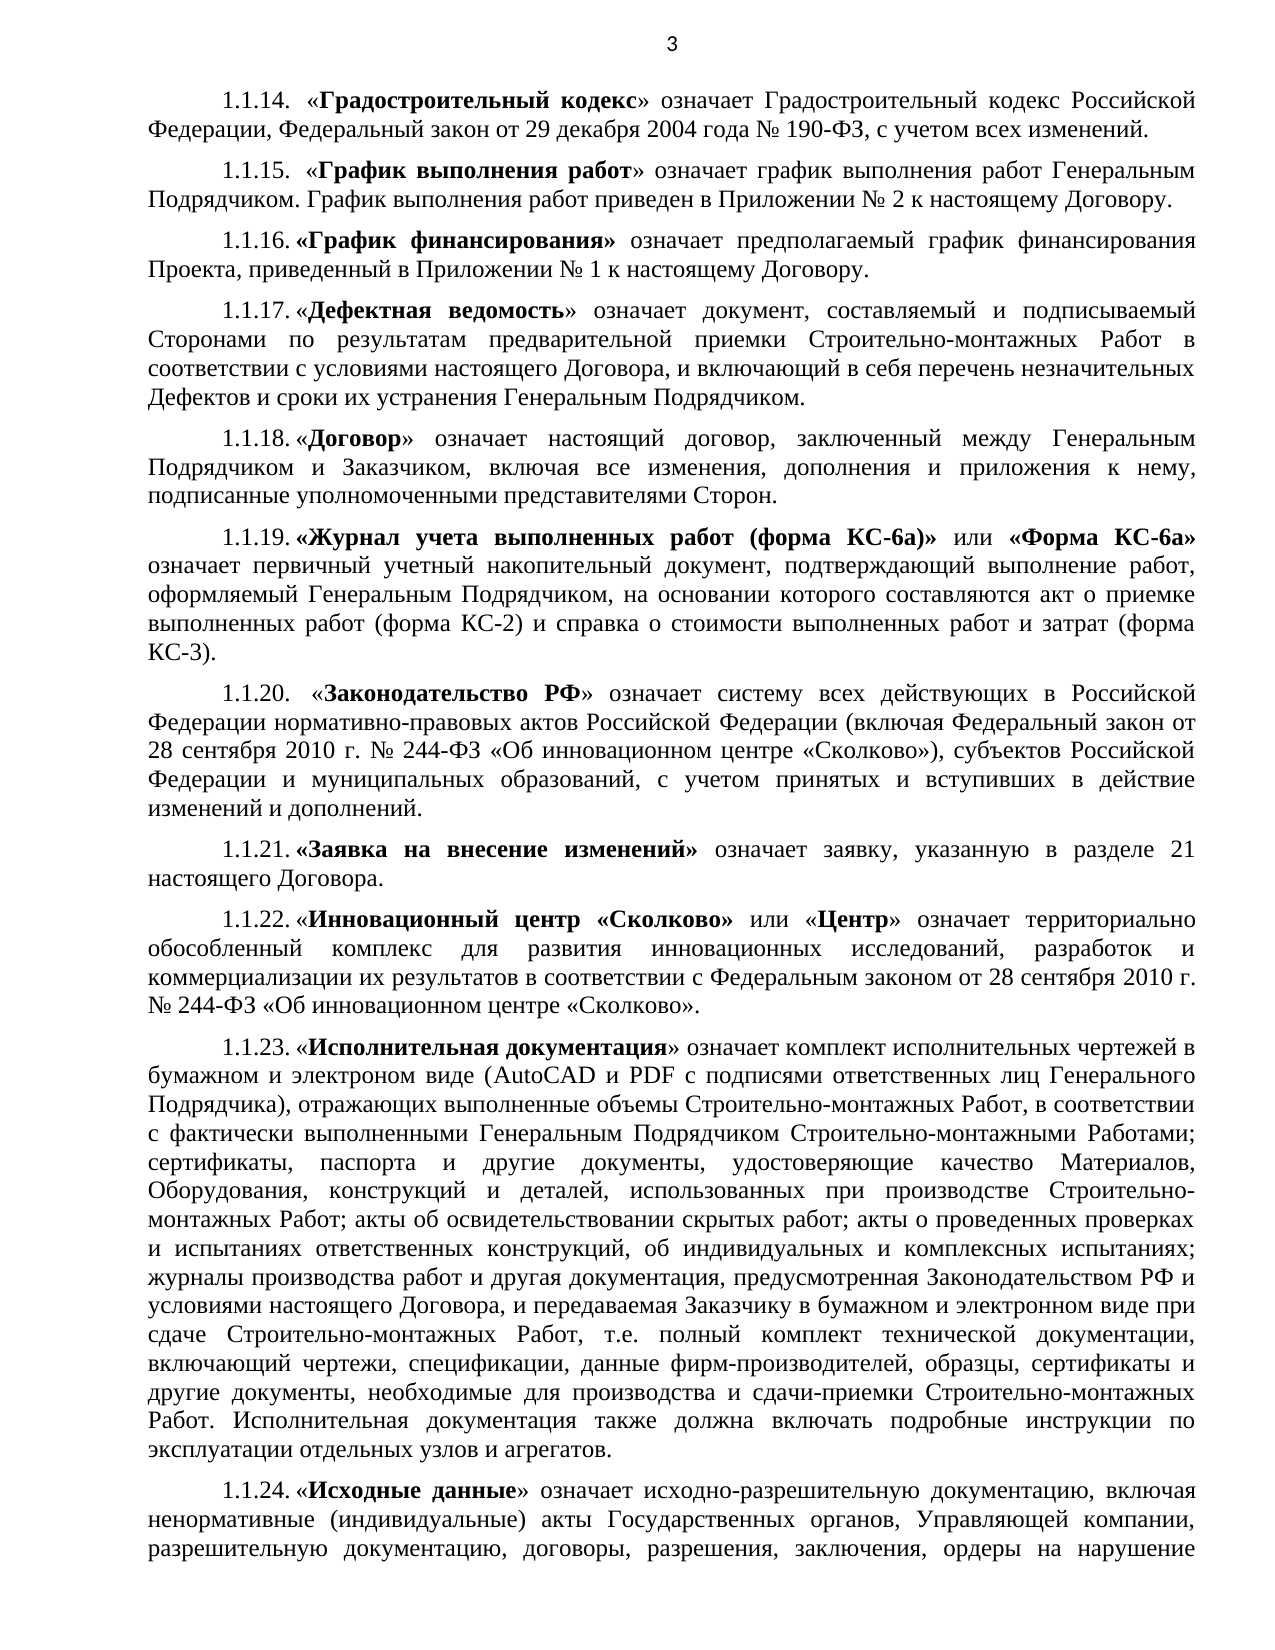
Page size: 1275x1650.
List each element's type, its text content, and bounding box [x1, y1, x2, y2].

list «Журнал учета выполненных работ (форма КС-6а)» или «Форма КС-6а» означает первичный учетный накопительный документ, подтверждающий выполнение работ, оформляемый Генеральным Подрядчиком, на основании которого составляются акт о приемке выполненных работ (форма КС-2) и справка о стоимости выполненных работ и затрат (форма КС-3). [148, 522, 1196, 666]
list «Договор» означает настоящий договор, заключенный между Генеральным Подрядчиком и Заказчиком, включая все изменения, дополнения и приложения к нему, подписанные уполномоченными представителями Сторон. [148, 423, 1196, 509]
list «График выполнения работ» означает график выполнения работ Генеральным Подрядчиком. График выполнения работ приведен в Приложении № 2 к настоящему Договору. [148, 156, 1196, 213]
list «График финансирования» означает предполагаемый график финансирования Проекта, приведенный в Приложении № 1 к настоящему Договору. [148, 226, 1196, 283]
list «Дефектная ведомость» означает документ, составляемый и подписываемый Сторонами по результатам предварительной приемки Строительно-монтажных Работ в соответствии с условиями настоящего Договора, и включающий в себя перечень незначительных Дефектов и сроки их устранения Генеральным Подрядчиком. [148, 296, 1196, 411]
list «Заявка на внесение изменений» означает заявку, указанную в разделе 21 настоящего Договора. [148, 834, 1196, 892]
list «Исполнительная документация» означает комплект исполнительных чертежей в бумажном и электроном виде (AutoCAD и PDF c подписями ответственных лиц Генерального Подрядчика), отражающих выполненные объемы Строительно-монтажных Работ, в соответствии с фактически выполненными Генеральным Подрядчиком Строительно-монтажными Работами; сертификаты, паспорта и другие документы, удостоверяющие качество Материалов, Оборудования, конструкций и деталей, использованных при производстве Строительно-монтажных Работ; акты об освидетельствовании скрытых работ; акты о проведенных проверках и испытаниях ответственных конструкций, об индивидуальных и комплексных испытаниях; журналы производства работ и другая документация, предусмотренная Законодательством РФ и условиями настоящего Договора, и передаваемая Заказчику в бумажном и электронном виде при сдаче Строительно-монтажных Работ, т.е. полный комплект технической документации, включающий чертежи, спецификации, данные фирм-производителей, образцы, сертификаты и другие документы, необходимые для производства и сдачи-приемки Строительно-монтажных Работ. Исполнительная документация также должна включать подробные инструкции по эксплуатации отдельных узлов и агрегатов. [148, 1032, 1196, 1463]
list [148, 1476, 1196, 1562]
list «Инновационный центр «Сколково» или «Центр» означает территориально обособленный комплекс для развития инновационных исследований, разработок и коммерциализации их результатов в соответствии с Федеральным законом от 28 сентября 2010 г. № 244-ФЗ «Об инновационном центре «Сколково». [148, 904, 1196, 1019]
list «Законодательство РФ» означает систему всех действующих в Российской Федерации нормативно-правовых актов Российской Федерации (включая Федеральный закон от 28 сентября 2010 г. № 244-ФЗ «Об инновационном центре «Сколково»), субъектов Российской Федерации и муниципальных образований, с учетом принятых и вступивших в действие изменений и дополнений. [148, 678, 1196, 822]
list «Градостроительный кодекс» означает Градостроительный кодекс Российской Федерации, Федеральный закон от 29 декабря 2004 года № 190-ФЗ, с учетом всех изменений. [148, 86, 1196, 143]
